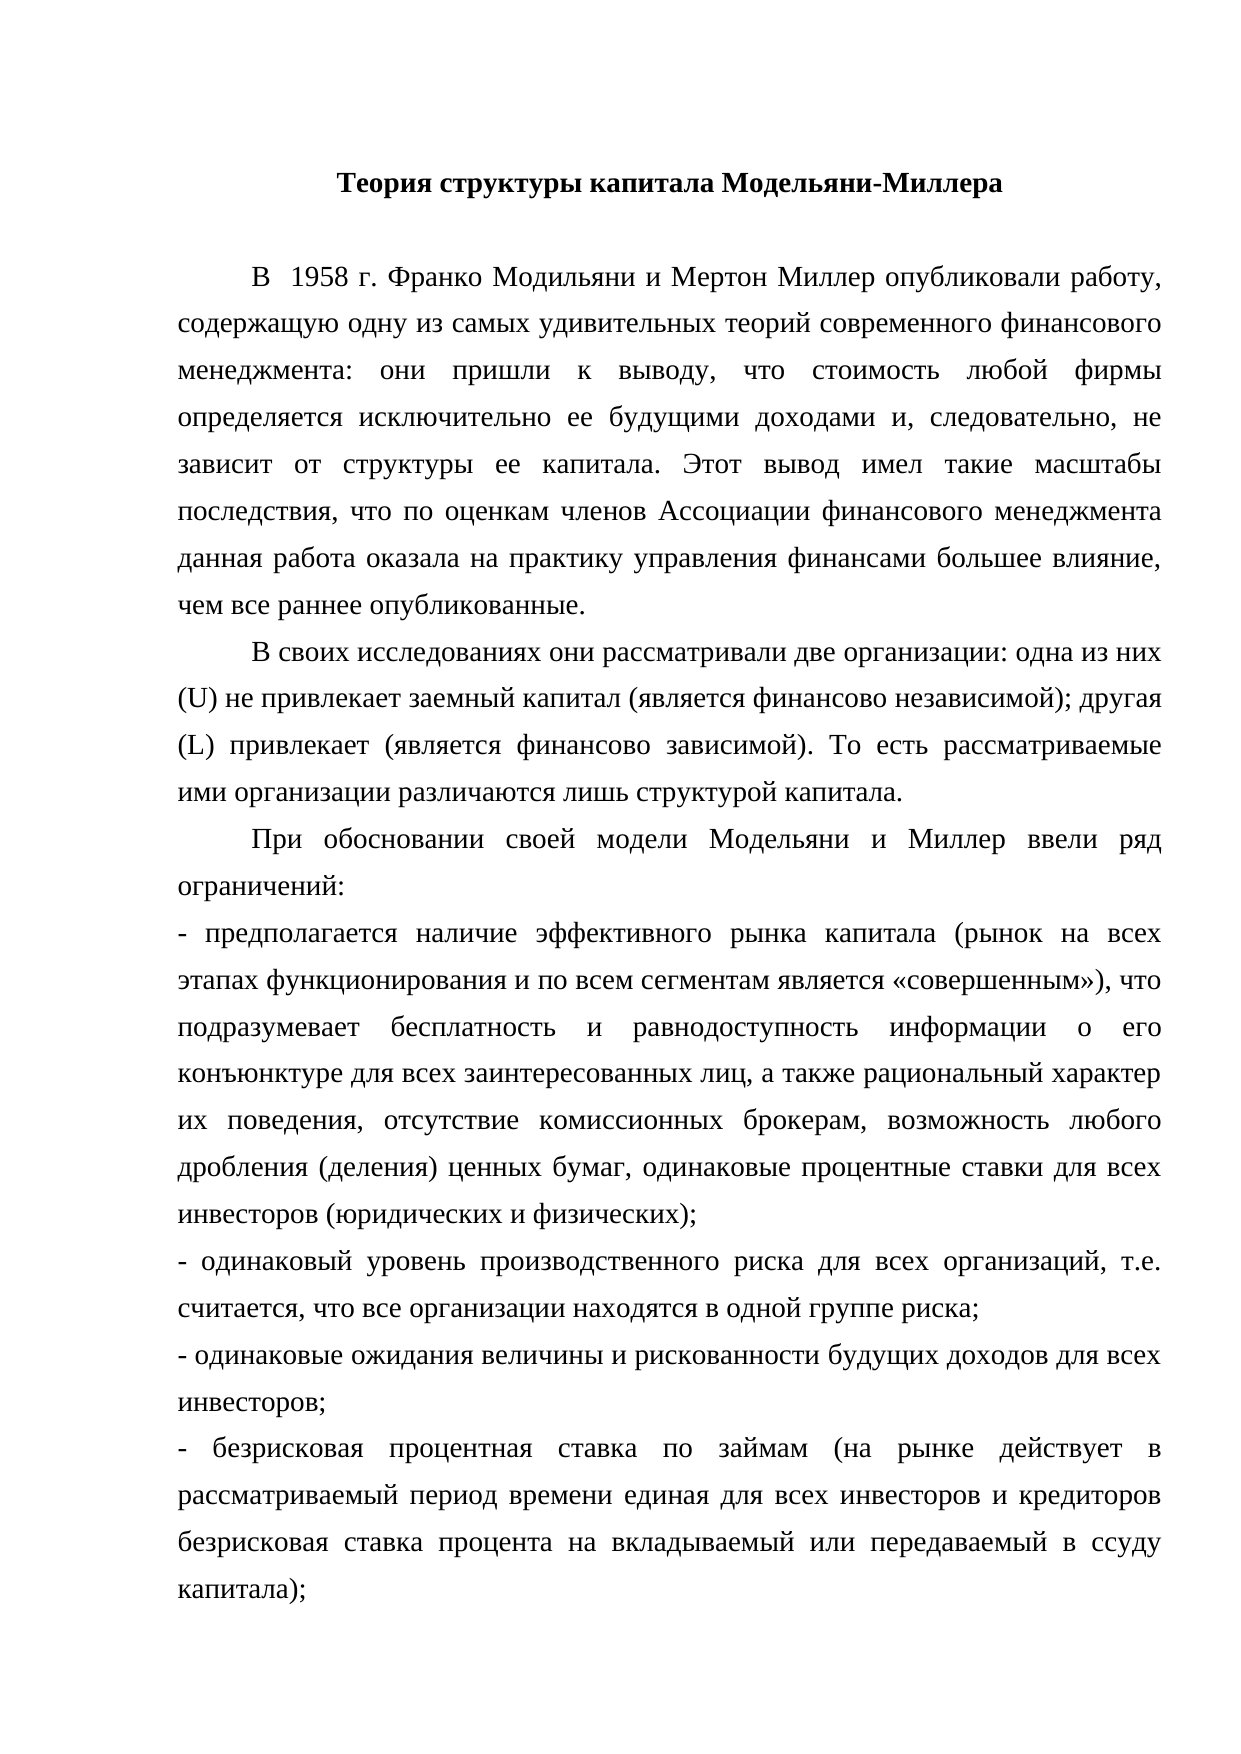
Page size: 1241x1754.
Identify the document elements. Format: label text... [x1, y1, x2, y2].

text При обосновании своей модели Модельяни и Миллер ввели ряд ограничений: [177, 821, 1162, 902]
text В . Франко Модильяни и Мертон Миллер опубликовали работу, содержащую одну из самых удивительных теорий современного финансового менеджмента: они пришли к выводу, что стоимость любой фирмы определяется исключительно ее будущими доходами и, следовательно, не зависит от структуры ее капитала. Этот вывод имел такие масштабы последствия, что по оценкам членов Ассоциации финансового менеджмента данная работа оказала на практику управления финансами большее влияние, чем все раннее опубликованные. [177, 259, 1162, 620]
text - безрисковая процентная ставка по займам (на рынке действует в рассматриваемый период времени единая для всех инвесторов и кредиторов безрисковая ставка процента на вкладываемый или передаваемый в ссуду капитала); [177, 1431, 1162, 1605]
text - одинаковые ожидания величины и рискованности будущих доходов для всех инвесторов; [177, 1337, 1162, 1417]
text Теория структуры капитала Модельяни-Миллера [177, 165, 1162, 198]
text - одинаковый уровень производственного риска для всех организаций, т.е. считается, что все организации находятся в одной группе риска; [177, 1243, 1162, 1323]
text - предполагается наличие эффективного рынка капитала (рынок на всех этапах функционирования и по всем сегментам является «совершенным»), что подразумевает бесплатность и равнодоступность информации о его конъюнктуре для всех заинтересованных лиц, а также рациональный характер их поведения, отсутствие комиссионных брокерам, возможность любого дробления (деления) ценных бумаг, одинаковые процентные ставки для всех инвесторов (юридических и физических); [177, 915, 1162, 1230]
text В своих исследованиях они рассматривали две организации: одна из них (U) не привлекает заемный капитал (является финансово независимой); другая (L) привлекает (является финансово зависимой). То есть рассматриваемые ими организации различаются лишь структурой капитала. [177, 634, 1162, 808]
